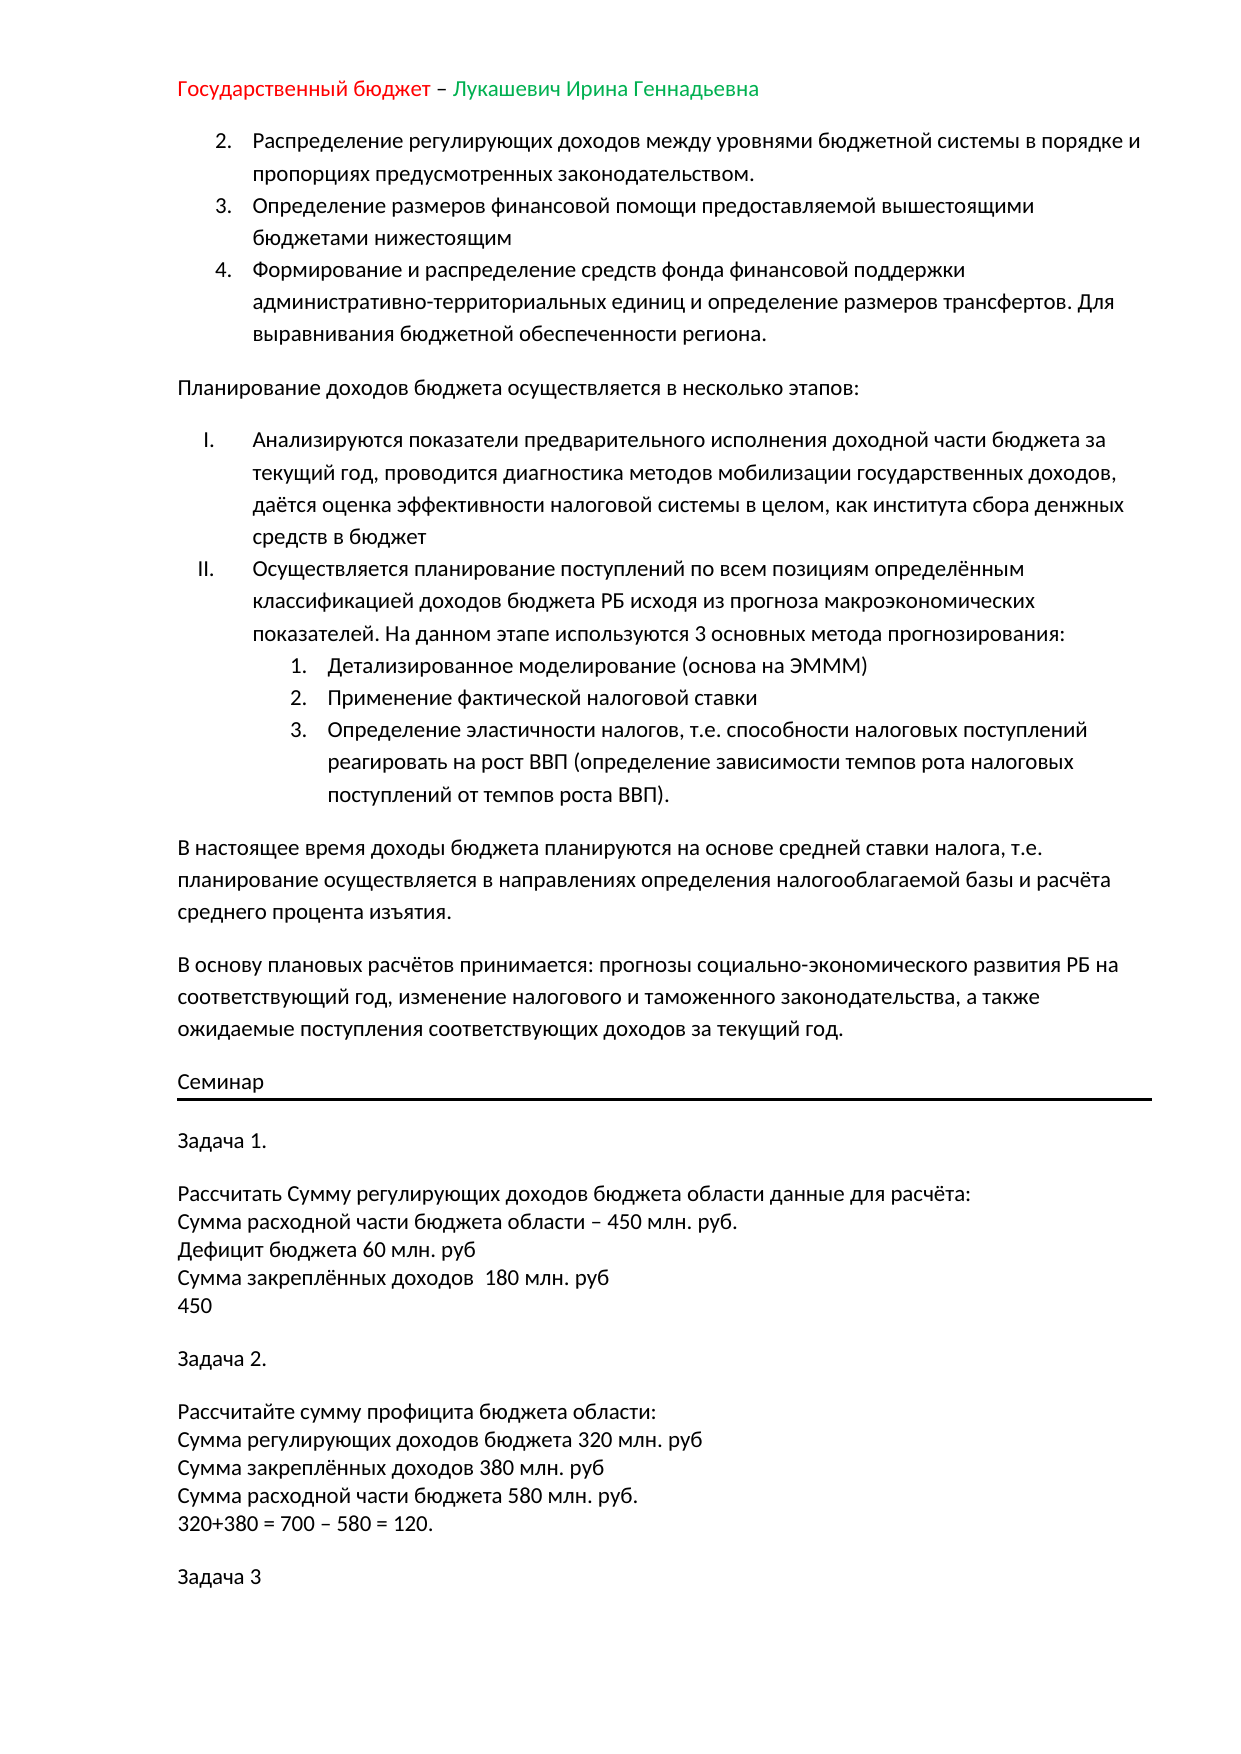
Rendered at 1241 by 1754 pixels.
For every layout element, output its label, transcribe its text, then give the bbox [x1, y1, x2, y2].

text Задача 1. [177, 1126, 1152, 1154]
list Осуществляется планирование поступлений по всем позициям определённым классификацией доходов бюджета РБ исходя из прогноза макроэкономических показателей. На данном этапе используются 3 основных метода прогнозирования: [215, 554, 1152, 647]
list Формирование и распределение средств фонда финансовой поддержки административно-территориальных единиц и определение размеров трансфертов. Для выравнивания бюджетной обеспеченности региона. [215, 255, 1152, 348]
list Распределение регулирующих доходов между уровнями бюджетной системы в порядке и пропорциях предусмотренных законодательством. [215, 126, 1152, 187]
text Рассчитайте сумму профицита бюджета области: [177, 1397, 1152, 1425]
text Планирование доходов бюджета осуществляется в несколько этапов: [177, 373, 1152, 401]
text Сумма расходной части бюджета 580 млн. руб. [177, 1481, 1152, 1509]
list Определение эластичности налогов, т.е. способности налоговых поступлений реагировать на рост ВВП (определение зависимости темпов рота налоговых поступлений от темпов роста ВВП). [290, 715, 1152, 808]
list Анализируются показатели предварительного исполнения доходной части бюджета за текущий год, проводится диагностика методов мобилизации государственных доходов, даётся оценка эффективности налоговой системы в целом, как института сбора денжных средств в бюджет [215, 426, 1152, 550]
text Сумма закреплённых доходов 380 млн. руб [177, 1453, 1152, 1481]
text Задача 3 [177, 1562, 1152, 1590]
text В настоящее время доходы бюджета планируются на основе средней ставки налога, т.е. планирование осуществляется в направлениях определения налогооблагаемой базы и расчёта среднего процента изъятия. [177, 833, 1152, 925]
list Применение фактической налоговой ставки [290, 683, 1152, 711]
text Дефицит бюджета 60 млн. руб [177, 1235, 1152, 1263]
text Задача 2. [177, 1344, 1152, 1372]
text В основу плановых расчётов принимается: прогнозы социально-экономического развития РБ на соответствующий год, изменение налогового и таможенного законодательства, а также ожидаемые поступления соответствующих доходов за текущий год. [177, 950, 1152, 1042]
text Сумма регулирующих доходов бюджета 320 млн. руб [177, 1425, 1152, 1453]
text Сумма расходной части бюджета области – 450 млн. руб. [177, 1207, 1152, 1235]
text Семинар [177, 1067, 1152, 1098]
list Детализированное моделирование (основа на ЭМММ) [290, 651, 1152, 679]
text Рассчитать Сумму регулирующих доходов бюджета области данные для расчёта: [177, 1179, 1152, 1207]
list Определение размеров финансовой помощи предоставляемой вышестоящими бюджетами нижестоящим [215, 191, 1152, 251]
text 320+380 = 700 – 580 = 120. [177, 1509, 1152, 1537]
text 450 [177, 1291, 1152, 1319]
text Сумма закреплённых доходов 180 млн. руб [177, 1263, 1152, 1291]
